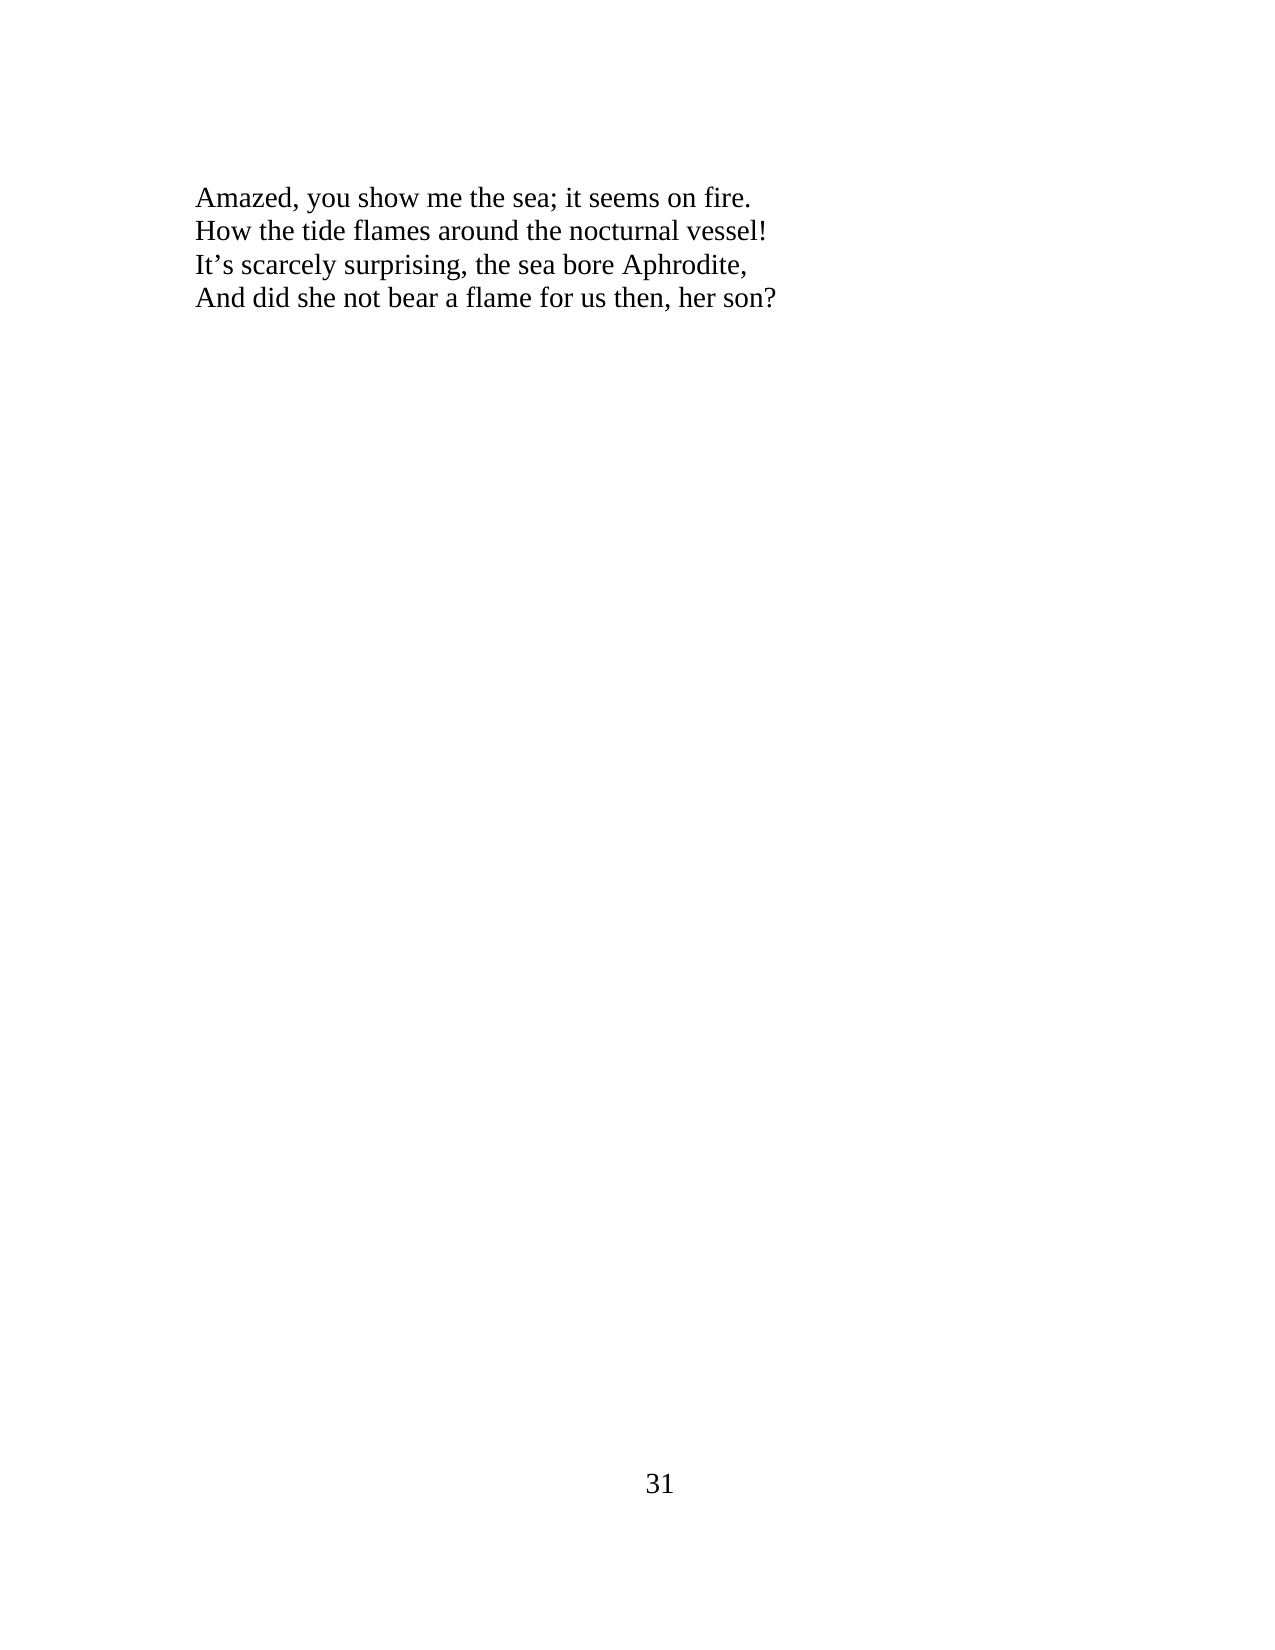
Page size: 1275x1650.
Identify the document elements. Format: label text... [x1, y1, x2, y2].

text And did she not bear a flame for us then, her son? [195, 281, 1080, 314]
subtitle Amazed, you show me the sea; it seems on fire. [195, 180, 1080, 213]
text It’s scarcely surprising, the sea bore Aphrodite, [195, 247, 1080, 281]
text How the tide flames around the nocturnal vessel! [195, 213, 1080, 247]
